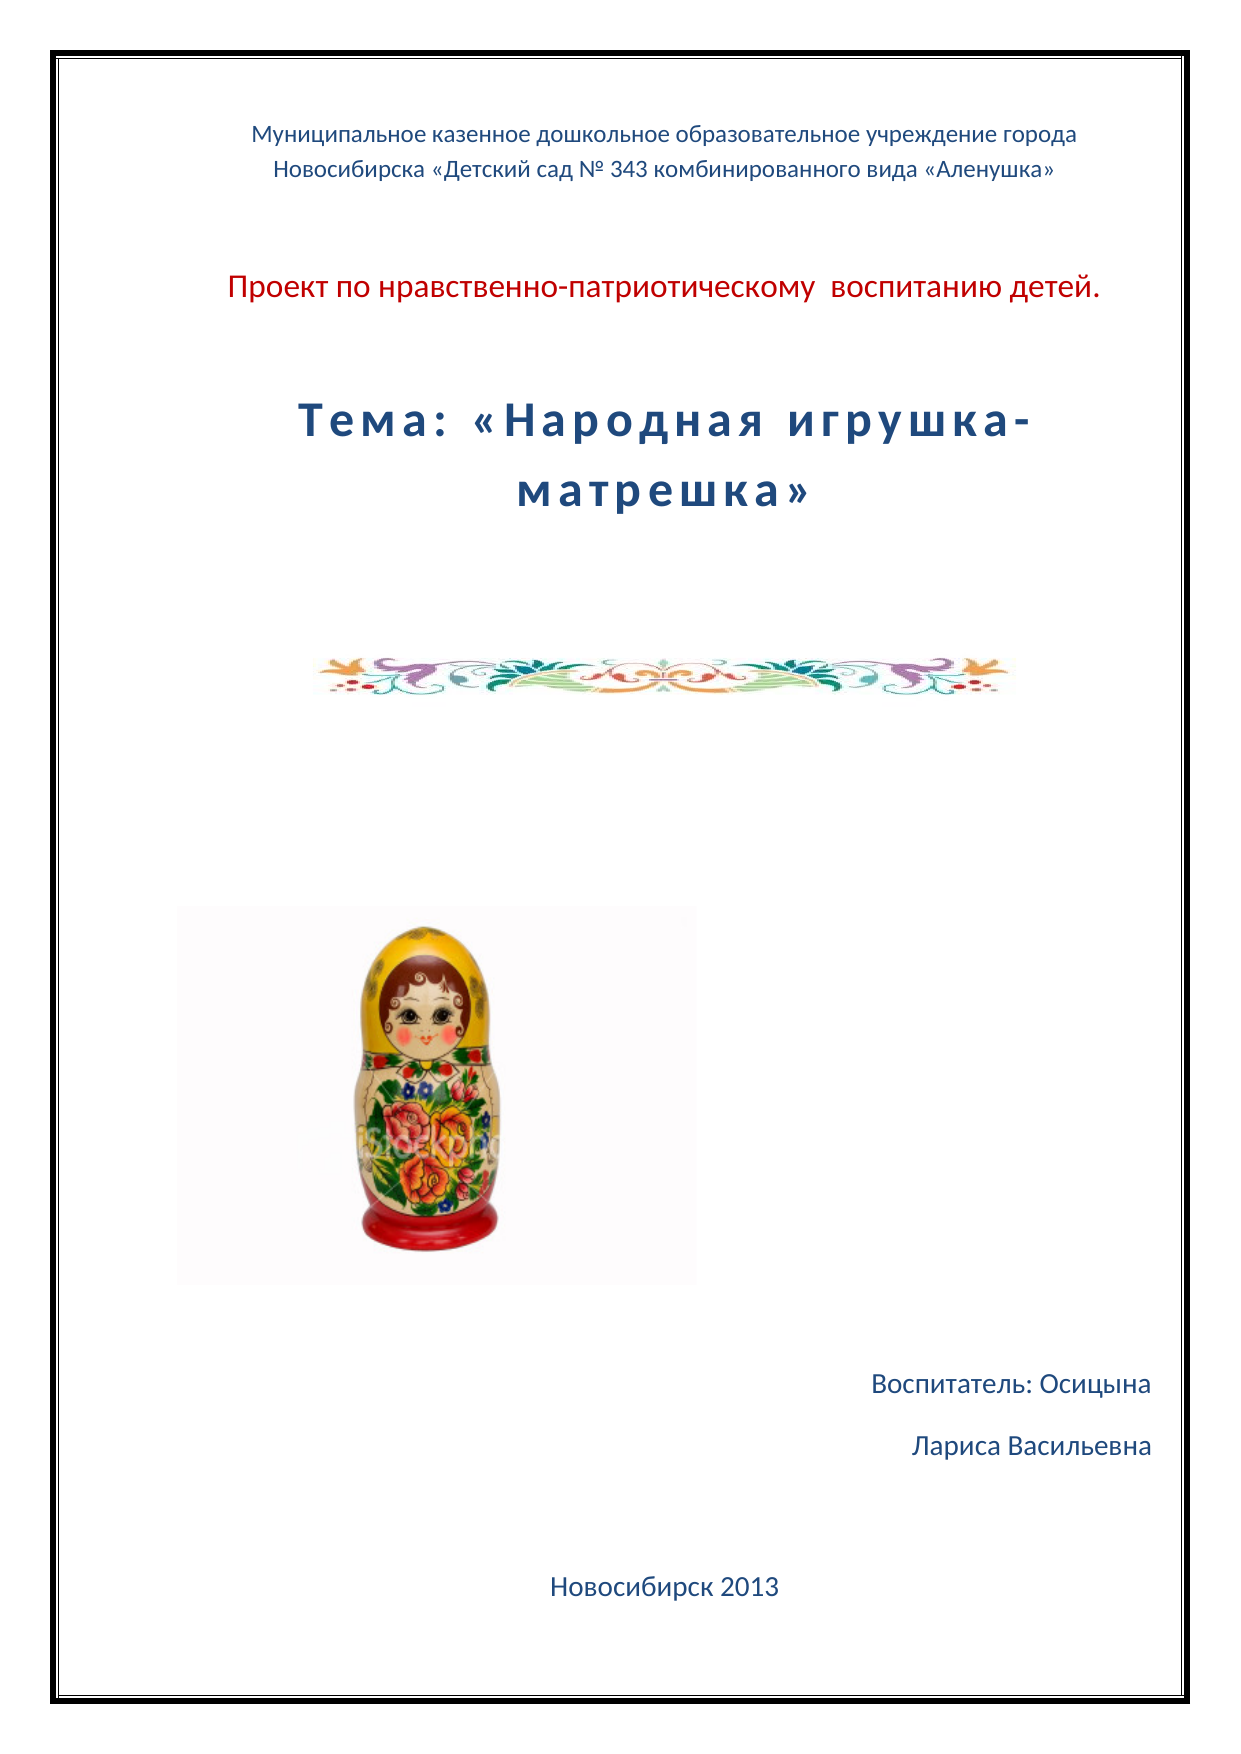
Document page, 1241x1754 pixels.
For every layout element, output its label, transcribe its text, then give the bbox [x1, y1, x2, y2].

text Новосибирск 2013 [177, 1568, 1152, 1604]
text Тема: «Народная игрушка-матрешка» [177, 388, 1152, 519]
text Лариса Васильевна [177, 1427, 1152, 1463]
text Проект по нравственно-патриотическому воспитанию детей. [177, 265, 1152, 306]
picture [312, 549, 1017, 803]
picture [177, 906, 697, 1285]
text Муниципальное казенное дошкольное образовательное учреждение города Новосибирска «Детский сад № 343 комбинированного вида «Аленушка» [177, 118, 1152, 184]
text Воспитатель: Осицына [177, 1365, 1152, 1401]
